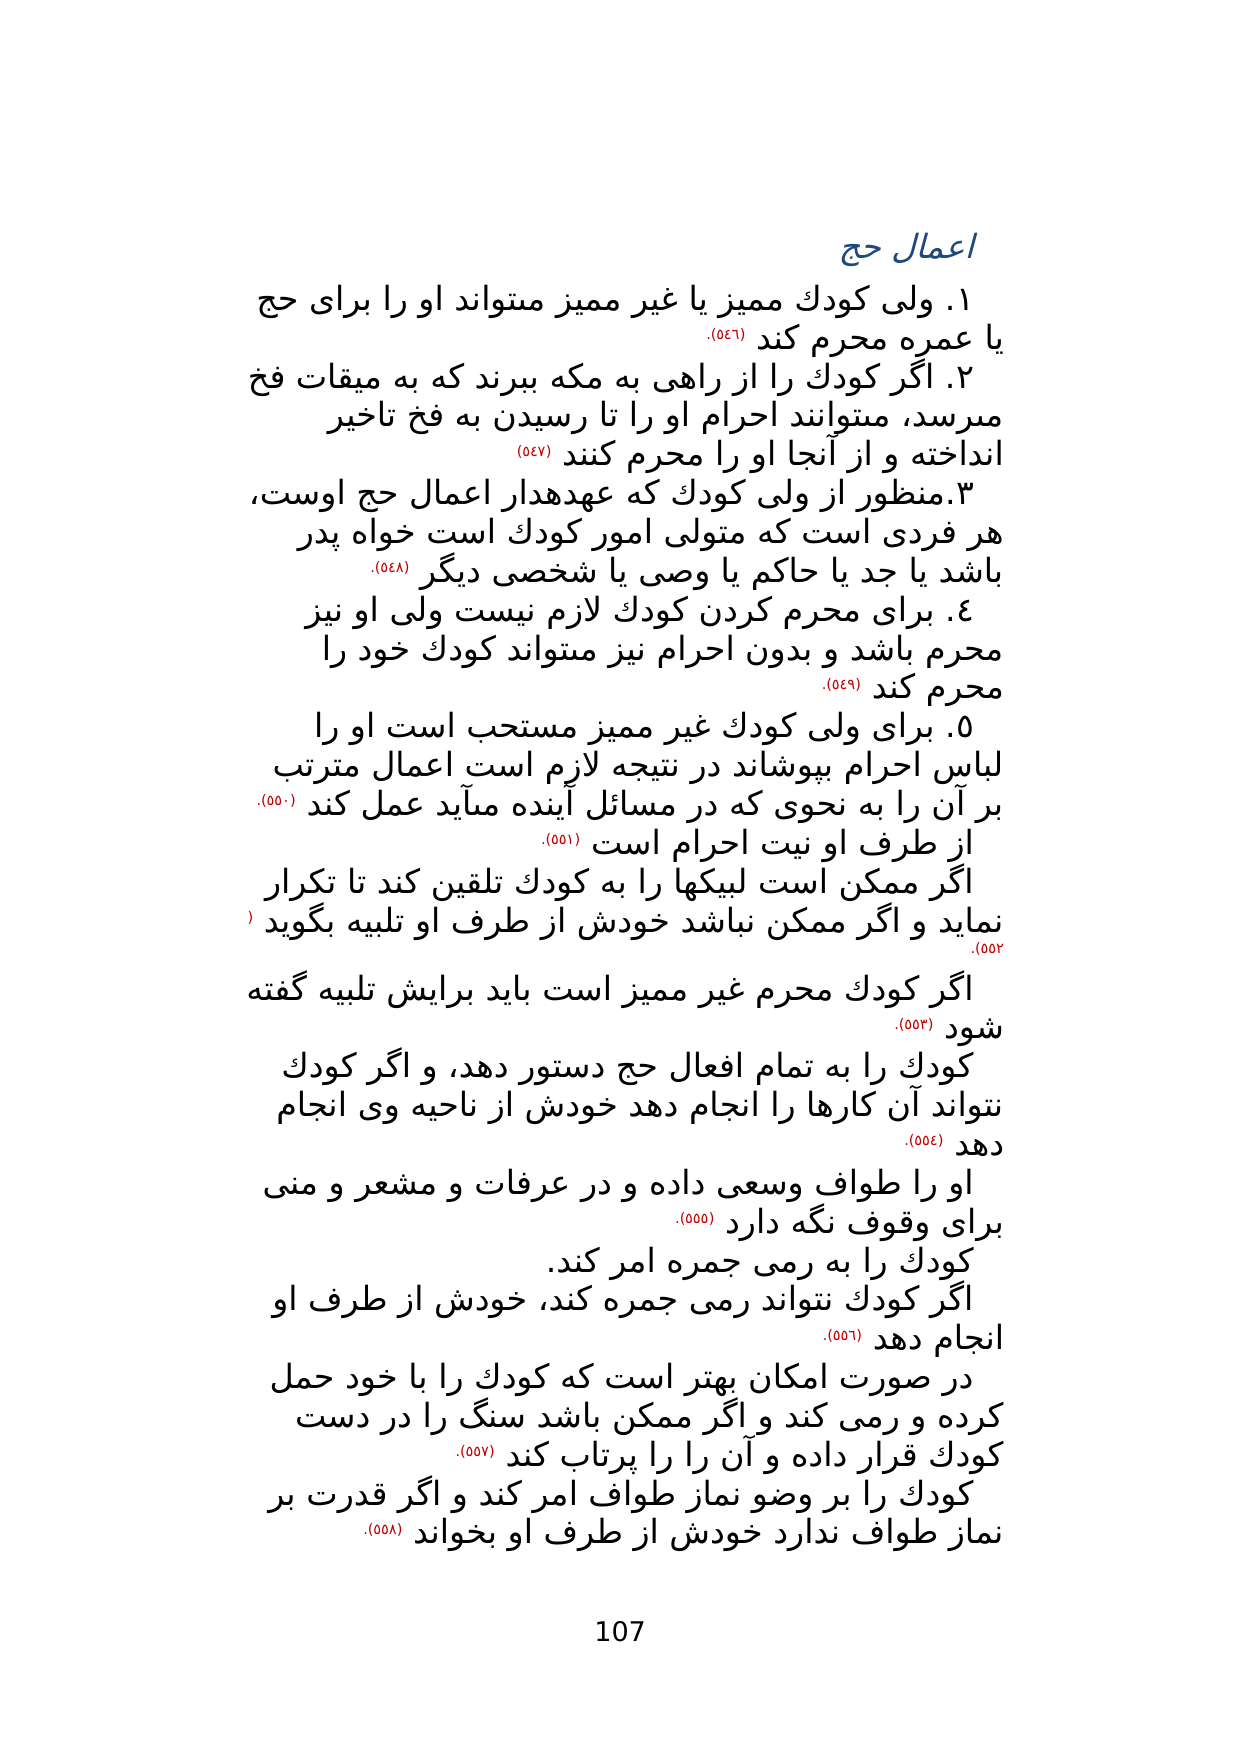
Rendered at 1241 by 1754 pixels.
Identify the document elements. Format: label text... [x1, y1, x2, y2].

text كودك را بر وضو نماز طواف امر كند و اگر قدرت بر نماز طواف ندارد خودش از طرف او بخواند (٥٥٨). [236, 1474, 1004, 1552]
text ٣.منظور از ولى كودك كه عهده‏دار اعمال حج اوست، هر فردى است كه متولى امور كودك است خواه پدر باشد يا جد يا حاكم يا وصى يا شخصى ديگر (٥٤٨). [236, 474, 1004, 590]
text در صورت امكان بهتر است كه كودك را با خود حمل كرده و رمى كند و اگر ممكن باشد سنگ را در دست كودك قرار داده و آن را را پرتاب كند (٥٥٧). [236, 1358, 1004, 1474]
text اگر كودك نتواند رمى جمره كند، خودش از طرف او انجام دهد (٥٥٦). [236, 1280, 1004, 1358]
text ٥. براى ولى كودك غير مميز مستحب است او را لباس احرام بپوشاند در نتيجه لازم است اعمال مترتب بر آن را به نحوى كه در مسائل آينده مى‏آيد عمل كند (٥٥٠). [236, 707, 1004, 823]
text اگر ممكن است لبيك‏ها را به كودك تلقين كند تا تكرار نمايد و اگر ممكن نباشد خودش از طرف او تلبيه بگويد (٥٥٢). [236, 862, 1004, 969]
text كودك را به رمى جمره امر كند. [236, 1241, 1004, 1280]
text اگر كودك محرم غير مميز است بايد برايش تلبيه گفته شود (٥٥٣). [236, 969, 1004, 1047]
text ٤. براى محرم كردن كودك لازم نيست ولى او نيز محرم باشد و بدون احرام نيز مى‏تواند كودك خود را محرم كند (٥٤٩). [236, 590, 1004, 707]
subtitle اعمال حج‏ [236, 228, 1004, 267]
text ١. ولى كودك مميز يا غير مميز مى‏تواند او را براى حج يا عمره محرم كند (٥٤٦). [236, 279, 1004, 357]
text ٢. اگر كودك را از راهى به مكه ببرند كه به ميقات فخ مى‏رسد، مى‏توانند احرام او را تا رسيدن به فخ تاخير انداخته و از آنجا او را محرم كنند (٥٤٧) [236, 357, 1004, 474]
text او را طواف وسعى داده و در عرفات و مشعر و منى براى وقوف نگه دارد (٥٥٥). [236, 1163, 1004, 1241]
text كودك را به تمام افعال حج دستور دهد، و اگر كودك نتواند آن كارها را انجام دهد خودش از ناحيه وى انجام دهد (٥٥٤). [236, 1047, 1004, 1163]
text از طرف او نيت احرام است‏ (٥٥١). [236, 823, 1004, 862]
